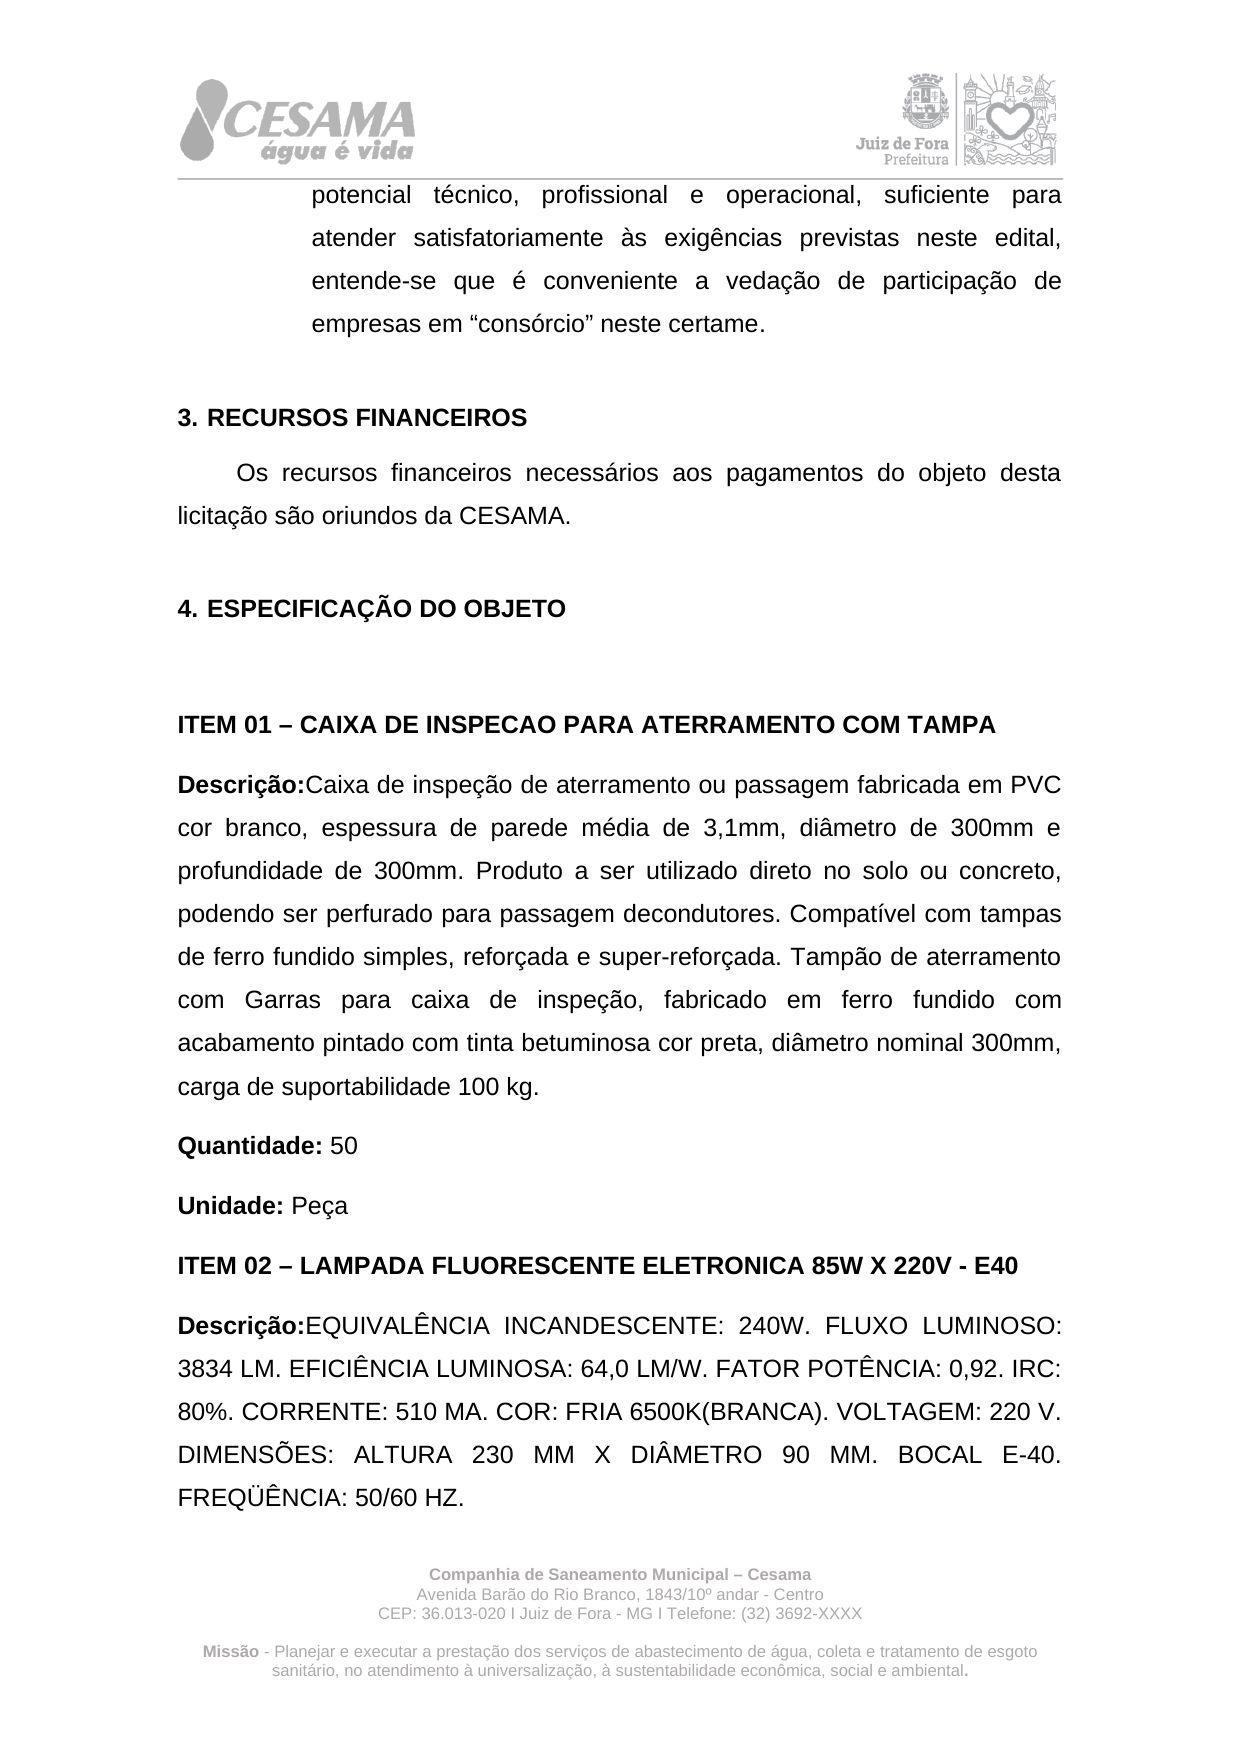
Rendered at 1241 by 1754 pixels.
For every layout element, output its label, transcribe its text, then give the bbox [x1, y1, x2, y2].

picture [177, 73, 1064, 180]
text Unidade: Peça [177, 1191, 1063, 1220]
text ITEM 01 – CAIXA DE INSPECAO PARA ATERRAMENTO COM TAMPA [177, 710, 1063, 738]
list ESPECIFICAÇÃO DO OBJETO [177, 594, 1063, 623]
text Os recursos financeiros necessários aos pagamentos do objeto desta licitação são oriundos da CESAMA. [177, 458, 1063, 530]
list RECURSOS FINANCEIROS [177, 402, 1063, 431]
text Quantidade: 50 [177, 1131, 1063, 1160]
text Descrição:EQUIVALÊNCIA INCANDESCENTE: 240W. FLUXO LUMINOSO: 3834 LM. EFICIÊNCIA LUMINOSA: 64,0 LM/W. FATOR POTÊNCIA: 0,92. IRC: 80%. CORRENTE: 510 MA. COR: FRIA 6500K(BRANCA). VOLTAGEM: 220 V. DIMENSÕES: ALTURA 230 MM X DIÂMETRO 90 MM. BOCAL E-40. FREQÜÊNCIA: 50/60 HZ. [177, 1311, 1063, 1512]
text Descrição:Caixa de inspeção de aterramento ou passagem fabricada em PVC cor branco, espessura de parede média de 3,1mm, diâmetro de 300mm e profundidade de 300mm. Produto a ser utilizado direto no solo ou concreto, podendo ser perfurado para passagem decondutores. Compatível com tampas de ferro fundido simples, reforçada e super-reforçada. Tampão de aterramento com Garras para caixa de inspeção, fabricado em ferro fundido com acabamento pintado com tinta betuminosa cor preta, diâmetro nominal 300mm, carga de suportabilidade 100 kg. [177, 769, 1063, 1100]
text ITEM 02 – LAMPADA FLUORESCENTE ELETRONICA 85W X 220V - E40 [177, 1251, 1063, 1279]
